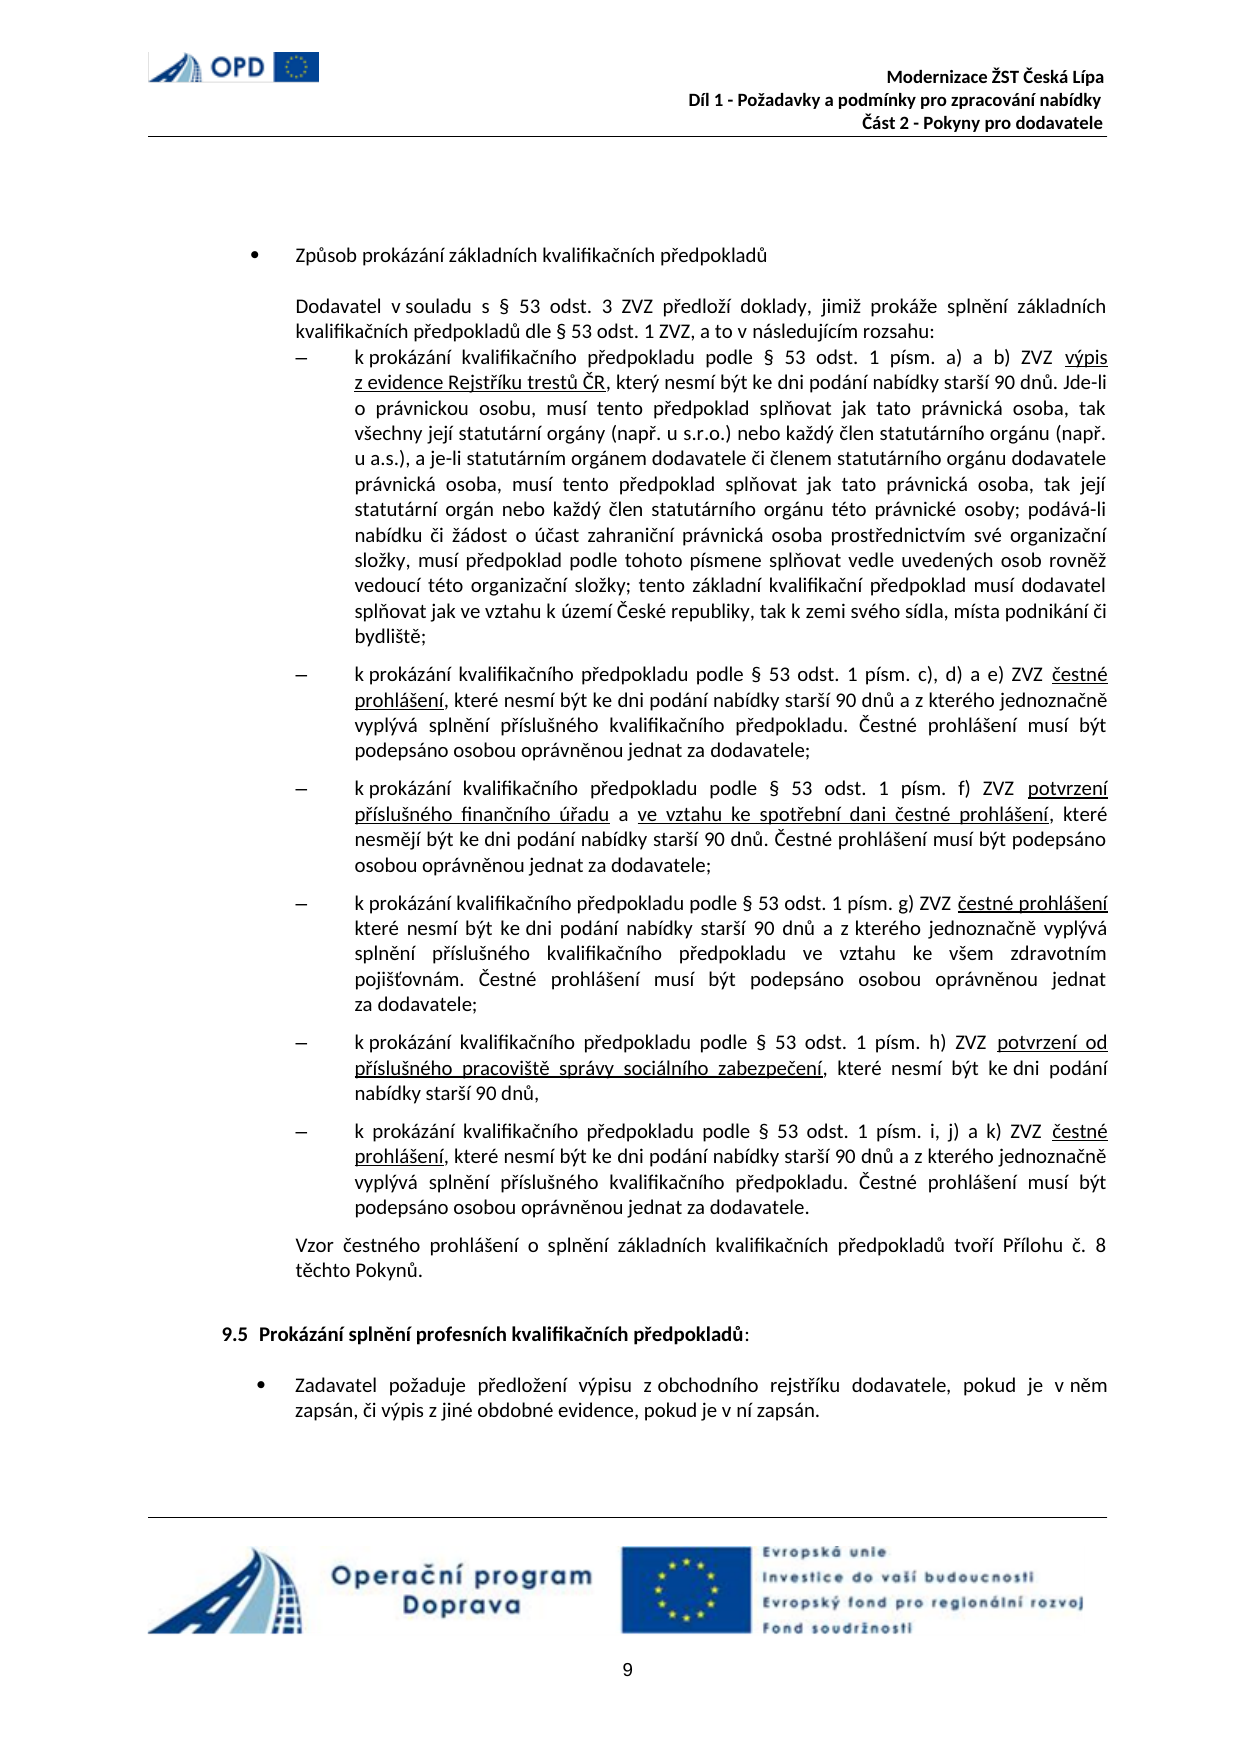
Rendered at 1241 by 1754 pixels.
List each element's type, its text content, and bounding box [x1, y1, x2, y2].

list k prokázání kvalifikačního předpokladu podle § 53 odst. 1 písm. i, j) a k) ZVZ čestné prohlášení, které nesmí být ke dni podání nabídky starší 90 dnů a z kterého jednoznačně vyplývá splnění příslušného kvalifikačního předpokladu. Čestné prohlášení musí být podepsáno osobou oprávněnou jednat za dodavatele. [295, 1118, 1107, 1220]
list k prokázání kvalifikačního předpokladu podle § 53 odst. 1 písm. g) ZVZ čestné prohlášení které nesmí být ke dni podání nabídky starší 90 dnů a z kterého jednoznačně vyplývá splnění příslušného kvalifikačního předpokladu ve vztahu ke všem zdravotním pojišťovnám. Čestné prohlášení musí být podepsáno osobou oprávněnou jednat za dodavatele; [295, 890, 1107, 1017]
picture [147, 52, 319, 84]
list Zadavatel požaduje předložení výpisu z obchodního rejstříku dodavatele, pokud je v něm zapsán, či výpis z jiné obdobné evidence, pokud je v ní zapsán. [257, 1372, 1107, 1423]
list Způsob prokázání základních kvalifikačních předpokladů [251, 242, 1107, 268]
text Vzor čestného prohlášení o splnění základních kvalifikačních předpokladů tvoří Přílohu č. 8 těchto Pokynů. [295, 1232, 1107, 1283]
list k prokázání kvalifikačního předpokladu podle § 53 odst. 1 písm. h) ZVZ potvrzení od příslušného pracoviště správy sociálního zabezpečení, které nesmí být ke dni podání nabídky starší 90 dnů, [295, 1029, 1107, 1106]
list k prokázání kvalifikačního předpokladu podle § 53 odst. 1 písm. a) a b) ZVZ výpis z evidence Rejstříku trestů ČR, který nesmí být ke dni podání nabídky starší 90 dnů. Jde-li o právnickou osobu, musí tento předpoklad splňovat jak tato právnická osoba, tak všechny její statutární orgány (např. u s.r.o.) nebo každý člen statutárního orgánu (např. u a.s.), a je-li statutárním orgánem dodavatele či členem statutárního orgánu dodavatele právnická osoba, musí tento předpoklad splňovat jak tato právnická osoba, tak její statutární orgán nebo každý člen statutárního orgánu této právnické osoby; podává-li nabídku či žádost o účast zahraniční právnická osoba prostřednictvím své organizační složky, musí předpoklad podle tohoto písmene splňovat vedle uvedených osob rovněž vedoucí této organizační složky; tento základní kvalifikační předpoklad musí dodavatel splňovat jak ve vztahu k území České republiky, tak k zemi svého sídla, místa podnikání či bydliště; [295, 344, 1107, 649]
list Prokázání splnění profesních kvalifikačních předpokladů: [221, 1321, 1107, 1346]
text Dodavatel v souladu s § 53 odst. 3 ZVZ předloží doklady, jimiž prokáže splnění základních kvalifikačních předpokladů dle § 53 odst. 1 ZVZ, a to v následujícím rozsahu: [295, 293, 1107, 344]
picture [147, 1546, 1085, 1637]
list k prokázání kvalifikačního předpokladu podle § 53 odst. 1 písm. c), d) a e) ZVZ čestné prohlášení, které nesmí být ke dni podání nabídky starší 90 dnů a z kterého jednoznačně vyplývá splnění příslušného kvalifikačního předpokladu. Čestné prohlášení musí být podepsáno osobou oprávněnou jednat za dodavatele; [295, 661, 1107, 763]
list k prokázání kvalifikačního předpokladu podle § 53 odst. 1 písm. f) ZVZ potvrzení příslušného finančního úřadu a ve vztahu ke spotřební dani čestné prohlášení, které nesmějí být ke dni podání nabídky starší 90 dnů. Čestné prohlášení musí být podepsáno osobou oprávněnou jednat za dodavatele; [295, 776, 1107, 877]
